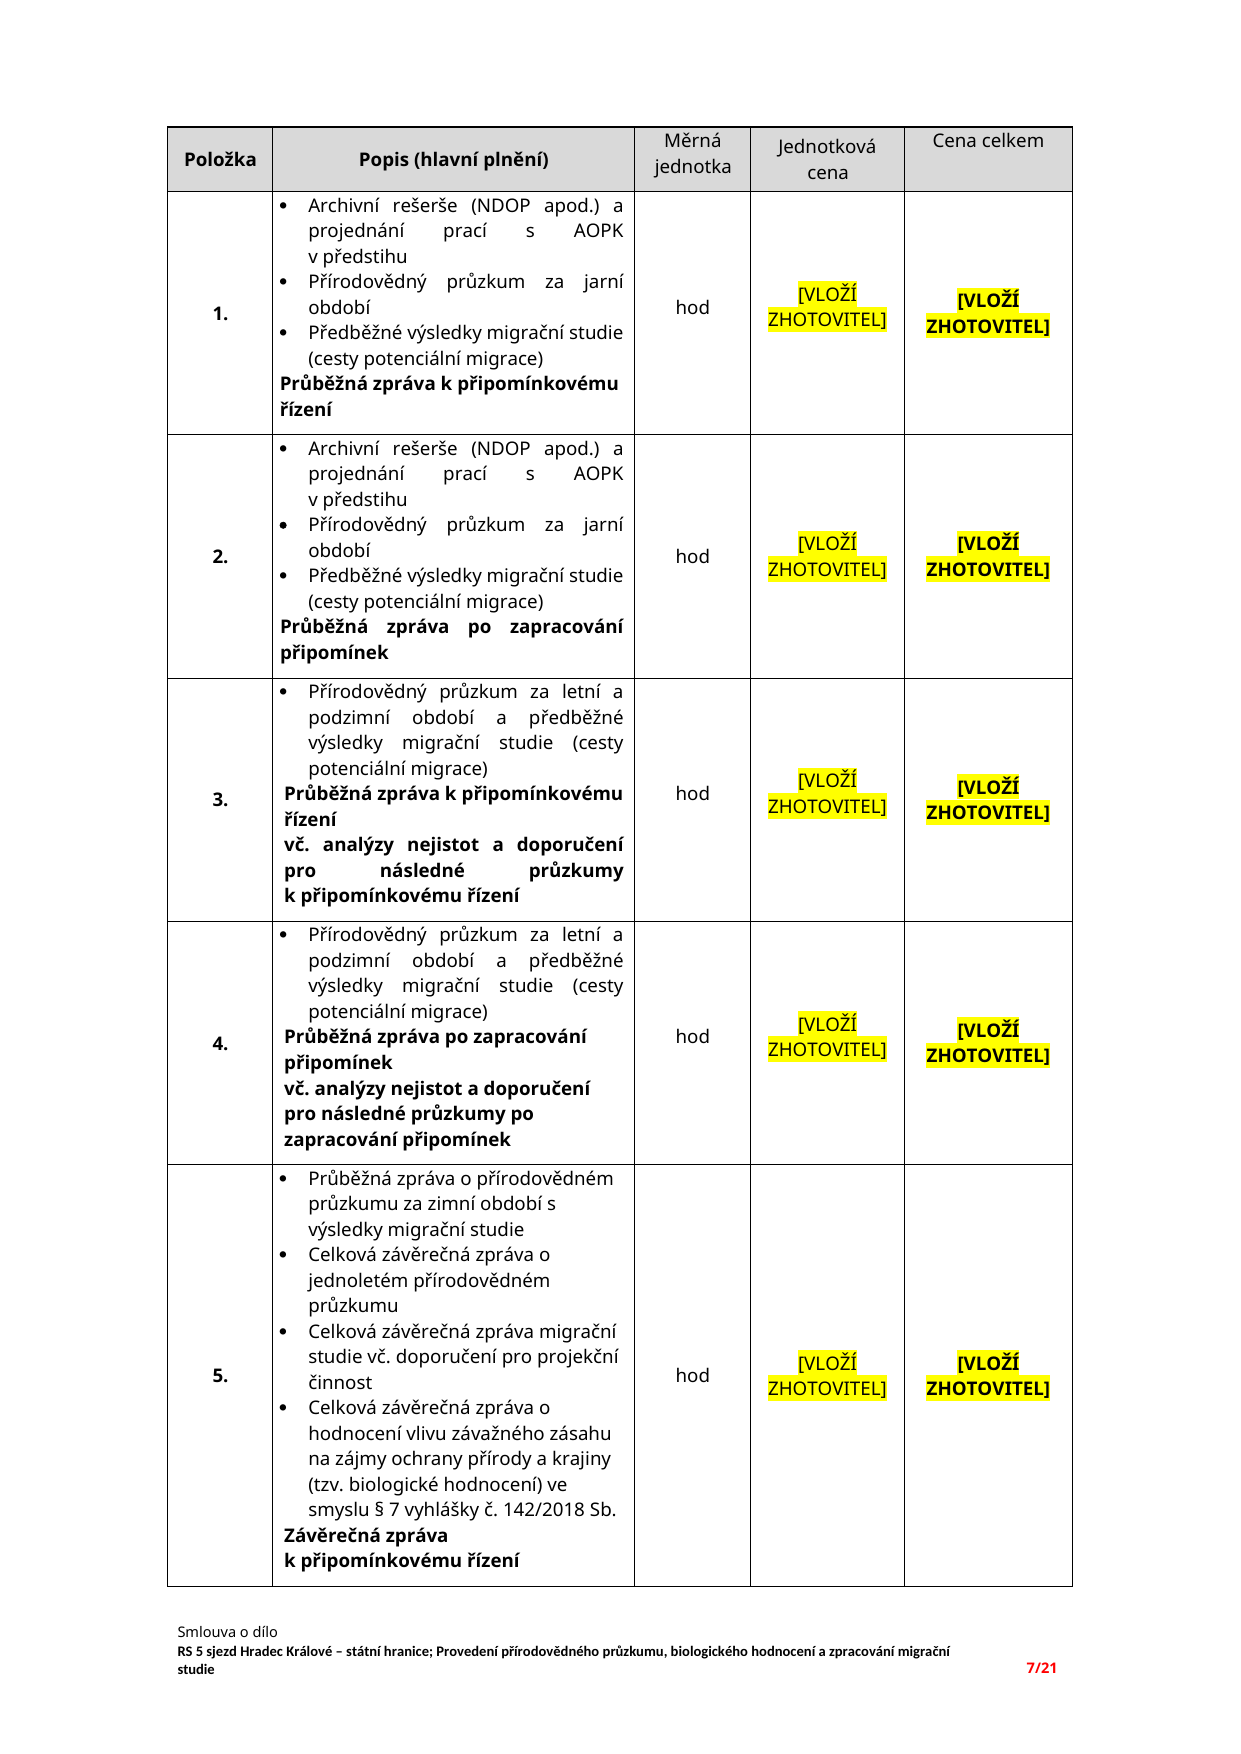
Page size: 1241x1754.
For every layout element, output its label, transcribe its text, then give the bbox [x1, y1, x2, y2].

table_cell Archivní rešerše (NDOP apod.) a projednání prací s AOPK v předstihu Přírodovědný průzkum za jarní období Předběžné výsledky migrační studie (cesty potenciální migrace) Průběžná zpráva po zapracování připomínek [273, 435, 634, 677]
table_cell hod [635, 192, 750, 434]
table_cell 5. [168, 1165, 272, 1586]
table_cell [VLOŽÍ ZHOTOVITEL] [905, 192, 1072, 434]
table_cell [VLOŽÍ ZHOTOVITEL] [905, 679, 1072, 921]
table_header Popis (hlavní plnění) [273, 128, 634, 191]
table_cell [VLOŽÍ ZHOTOVITEL] [751, 922, 904, 1164]
table_cell [VLOŽÍ ZHOTOVITEL] [905, 435, 1072, 677]
table_cell hod [635, 1165, 750, 1586]
table_cell hod [635, 922, 750, 1164]
table_cell [VLOŽÍ ZHOTOVITEL] [905, 1165, 1072, 1586]
table_header Jednotková cena [751, 128, 904, 191]
table_cell Archivní rešerše (NDOP apod.) a projednání prací s AOPK v předstihu Přírodovědný průzkum za jarní období Předběžné výsledky migrační studie (cesty potenciální migrace) Průběžná zpráva k připomínkovému řízení [273, 192, 634, 434]
table_cell hod [635, 435, 750, 677]
table_header Cena celkem [905, 128, 1072, 191]
table_cell Přírodovědný průzkum za letní a podzimní období a předběžné výsledky migrační studie (cesty potenciální migrace) Průběžná zpráva k připomínkovému řízení vč. analýzy nejistot a doporučení pro následné průzkumy k připomínkovému řízení [273, 679, 634, 921]
table_header Položka [168, 128, 272, 191]
table_cell hod [635, 679, 750, 921]
table_cell [VLOŽÍ ZHOTOVITEL] [751, 192, 904, 434]
table_cell Průběžná zpráva o přírodovědném průzkumu za zimní období s výsledky migrační studie Celková závěrečná zpráva o jednoletém přírodovědném průzkumu Celková závěrečná zpráva migrační studie vč. doporučení pro projekční činnost Celková závěrečná zpráva o hodnocení vlivu závažného zásahu na zájmy ochrany přírody a krajiny (tzv. biologické hodnocení) ve smyslu § 7 vyhlášky č. 142/2018 Sb. Závěrečná zpráva k připomínkovému řízení [273, 1165, 634, 1586]
table_cell 1. [168, 192, 272, 434]
table_cell [VLOŽÍ ZHOTOVITEL] [905, 922, 1072, 1164]
table_cell [VLOŽÍ ZHOTOVITEL] [751, 1165, 904, 1586]
table_cell 4. [168, 922, 272, 1164]
table_cell Přírodovědný průzkum za letní a podzimní období a předběžné výsledky migrační studie (cesty potenciální migrace) Průběžná zpráva po zapracování připomínek vč. analýzy nejistot a doporučení pro následné průzkumy po zapracování připomínek [273, 922, 634, 1164]
table_cell 2. [168, 435, 272, 677]
table_cell [VLOŽÍ ZHOTOVITEL] [751, 435, 904, 677]
table_cell [VLOŽÍ ZHOTOVITEL] [751, 679, 904, 921]
table_cell 3. [168, 679, 272, 921]
table_header Měrná jednotka [635, 128, 750, 191]
